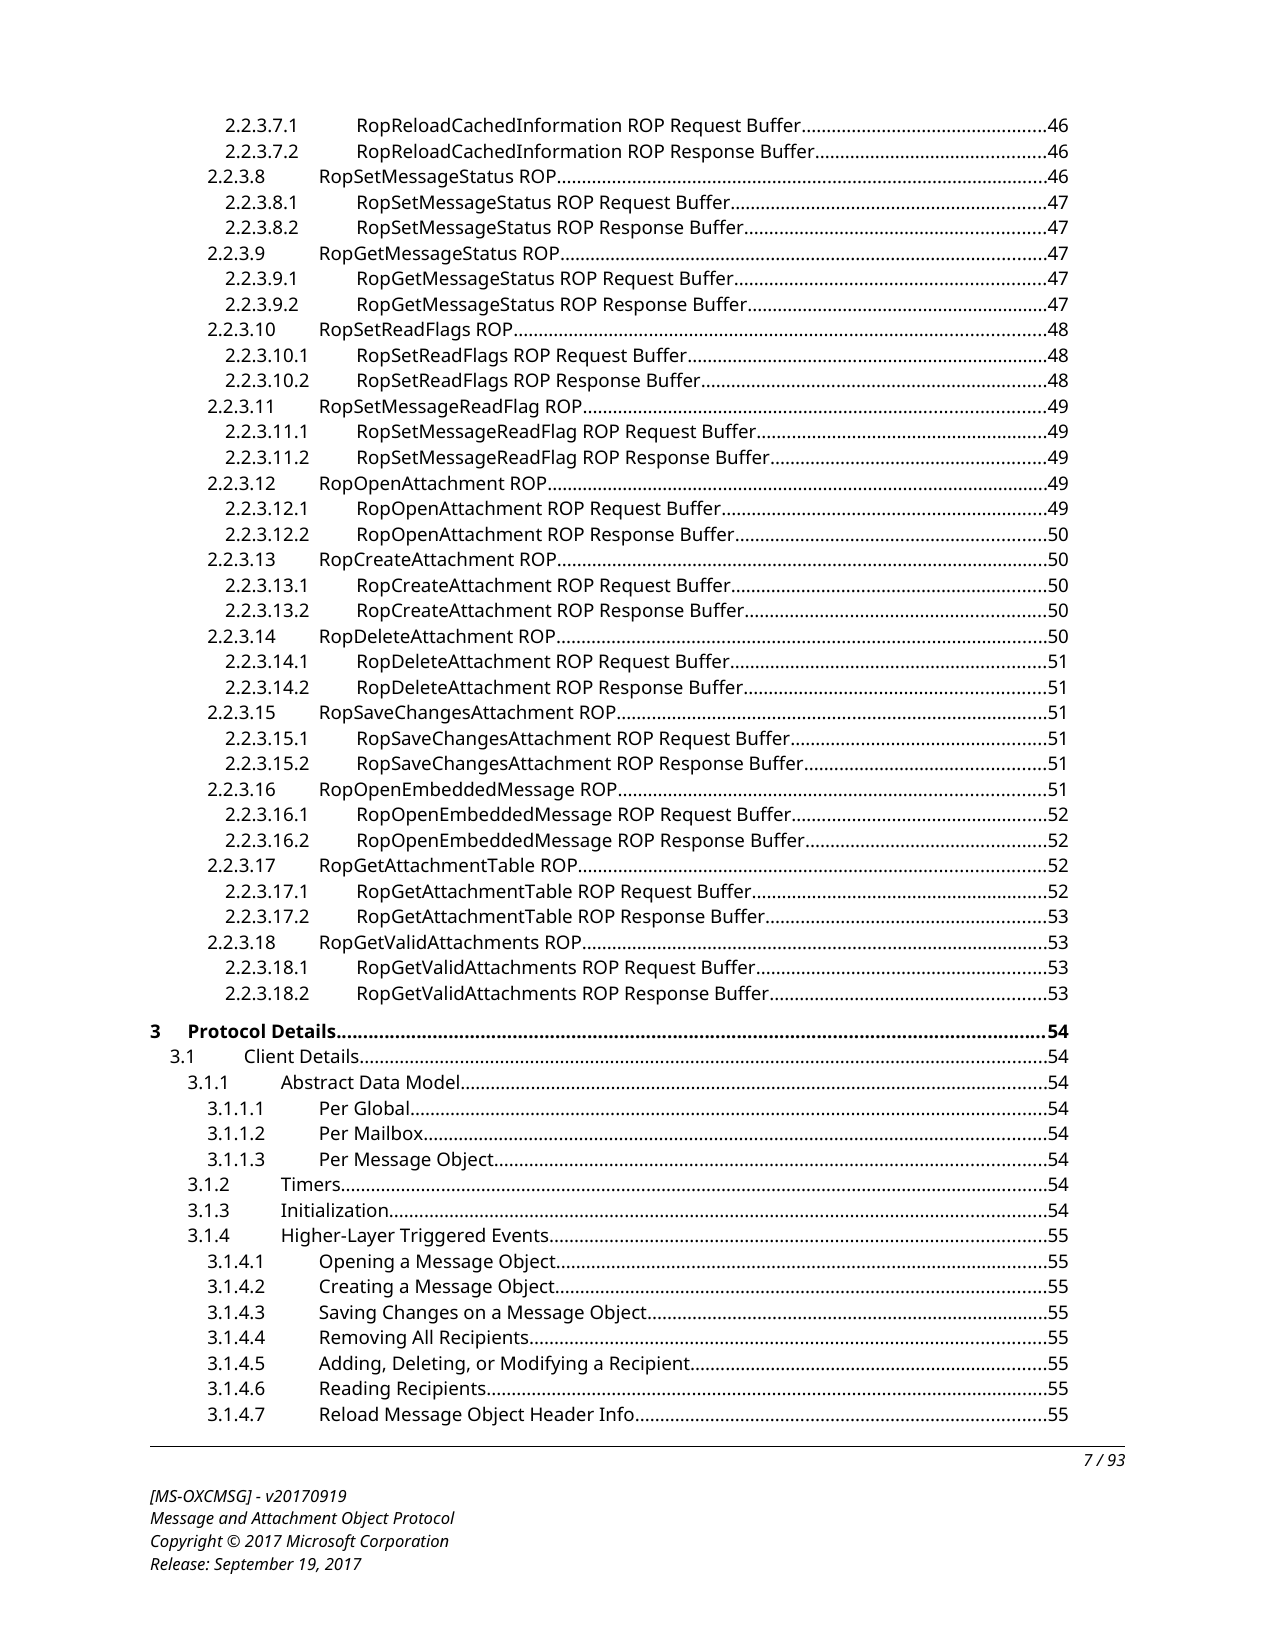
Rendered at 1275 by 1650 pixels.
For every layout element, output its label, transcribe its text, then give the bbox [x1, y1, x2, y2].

text 2.2.3.16 RopOpenEmbeddedMessage ROP 51 [207, 776, 1078, 802]
text 2.2.3.11 RopSetMessageReadFlag ROP 49 [207, 393, 1078, 419]
text 2.2.3.17.2 RopGetAttachmentTable ROP Response Buffer 53 [225, 904, 1078, 929]
text 2.2.3.18.2 RopGetValidAttachments ROP Response Buffer 53 [225, 980, 1078, 1006]
text 3.1.1.2 Per Mailbox 54 [207, 1120, 1078, 1146]
text 2.2.3.16.2 RopOpenEmbeddedMessage ROP Response Buffer 52 [225, 827, 1078, 853]
text 3.1.4.1 Opening a Message Object 55 [207, 1248, 1078, 1273]
text 2.2.3.18 RopGetValidAttachments ROP 53 [207, 929, 1078, 955]
text 2.2.3.17 RopGetAttachmentTable ROP 52 [207, 853, 1078, 878]
text 3.1.1 Abstract Data Model 54 [187, 1069, 1078, 1095]
text 3.1.4.7 Reload Message Object Header Info 55 [207, 1401, 1078, 1427]
text 2.2.3.11.1 RopSetMessageReadFlag ROP Request Buffer 49 [225, 419, 1078, 444]
text 3.1.4.5 Adding, Deleting, or Modifying a Recipient 55 [207, 1350, 1078, 1376]
text 3.1.4.6 Reading Recipients 55 [207, 1376, 1078, 1401]
text 2.2.3.9 RopGetMessageStatus ROP 47 [207, 240, 1078, 266]
text 2.2.3.8.2 RopSetMessageStatus ROP Response Buffer 47 [225, 214, 1078, 240]
text 2.2.3.18.1 RopGetValidAttachments ROP Request Buffer 53 [225, 955, 1078, 980]
text 3.1.3 Initialization 54 [187, 1197, 1078, 1222]
text 2.2.3.10.2 RopSetReadFlags ROP Response Buffer 48 [225, 368, 1078, 393]
text 2.2.3.13.2 RopCreateAttachment ROP Response Buffer 50 [225, 597, 1078, 623]
text 3.1.1.3 Per Message Object 54 [207, 1146, 1078, 1171]
text 2.2.3.12.2 RopOpenAttachment ROP Response Buffer 50 [225, 521, 1078, 546]
text 2.2.3.13 RopCreateAttachment ROP 50 [207, 546, 1078, 572]
text 3.1.4.2 Creating a Message Object 55 [207, 1273, 1078, 1299]
text 2.2.3.8 RopSetMessageStatus ROP 46 [207, 163, 1078, 189]
text 2.2.3.7.2 RopReloadCachedInformation ROP Response Buffer 46 [225, 138, 1078, 163]
text 2.2.3.15 RopSaveChangesAttachment ROP 51 [207, 699, 1078, 725]
text 2.2.3.10 RopSetReadFlags ROP 48 [207, 317, 1078, 342]
text 2.2.3.8.1 RopSetMessageStatus ROP Request Buffer 47 [225, 189, 1078, 214]
text 3.1.4.4 Removing All Recipients 55 [207, 1324, 1078, 1350]
text 2.2.3.12 RopOpenAttachment ROP 49 [207, 470, 1078, 495]
text 3.1.2 Timers 54 [187, 1171, 1078, 1197]
text 2.2.3.11.2 RopSetMessageReadFlag ROP Response Buffer 49 [225, 444, 1078, 470]
text 2.2.3.14.2 RopDeleteAttachment ROP Response Buffer 51 [225, 674, 1078, 699]
text 2.2.3.10.1 RopSetReadFlags ROP Request Buffer 48 [225, 342, 1078, 368]
text 2.2.3.14.1 RopDeleteAttachment ROP Request Buffer 51 [225, 648, 1078, 674]
text 3.1.4 Higher-Layer Triggered Events 55 [187, 1222, 1078, 1248]
text 3.1.1.1 Per Global 54 [207, 1095, 1078, 1120]
text 2.2.3.17.1 RopGetAttachmentTable ROP Request Buffer 52 [225, 878, 1078, 904]
text 3.1 Client Details 54 [169, 1044, 1078, 1069]
text 3.1.4.3 Saving Changes on a Message Object 55 [207, 1299, 1078, 1324]
text 2.2.3.14 RopDeleteAttachment ROP 50 [207, 623, 1078, 648]
text 2.2.3.13.1 RopCreateAttachment ROP Request Buffer 50 [225, 572, 1078, 597]
text 2.2.3.16.1 RopOpenEmbeddedMessage ROP Request Buffer 52 [225, 802, 1078, 827]
text 2.2.3.12.1 RopOpenAttachment ROP Request Buffer 49 [225, 495, 1078, 521]
text 2.2.3.7.1 RopReloadCachedInformation ROP Request Buffer 46 [225, 112, 1078, 138]
text 2.2.3.15.2 RopSaveChangesAttachment ROP Response Buffer 51 [225, 751, 1078, 776]
text 3 Protocol Details 54 [150, 1018, 1078, 1044]
text 2.2.3.9.1 RopGetMessageStatus ROP Request Buffer 47 [225, 266, 1078, 291]
text 2.2.3.15.1 RopSaveChangesAttachment ROP Request Buffer 51 [225, 725, 1078, 751]
text 2.2.3.9.2 RopGetMessageStatus ROP Response Buffer 47 [225, 291, 1078, 317]
